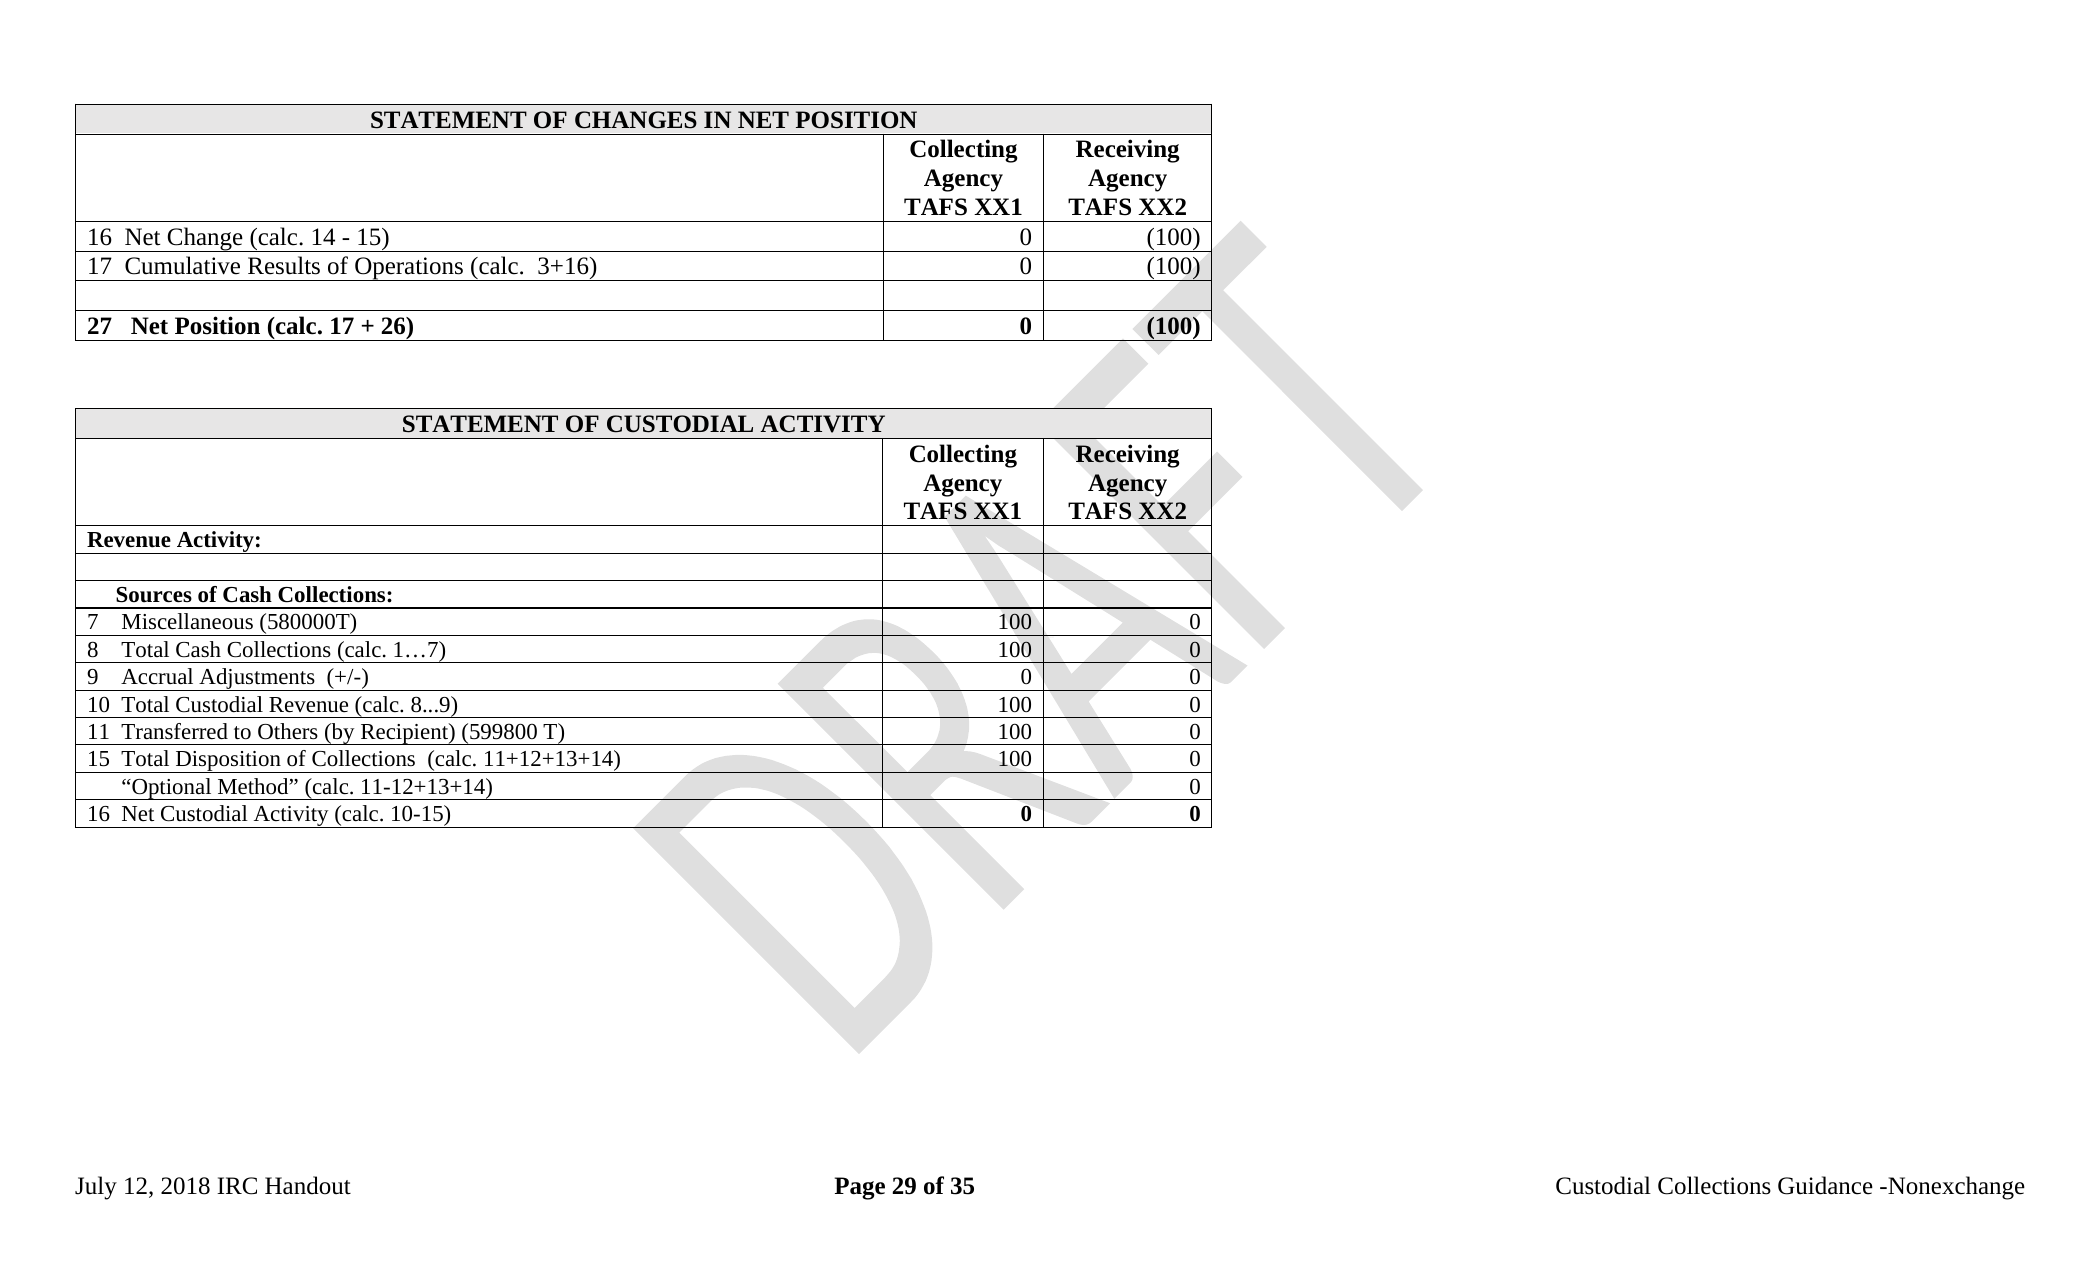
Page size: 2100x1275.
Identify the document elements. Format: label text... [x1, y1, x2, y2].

table_cell 0 [883, 663, 1043, 689]
table_cell 0 [884, 222, 1043, 251]
table_cell 100 [883, 609, 1043, 635]
table_cell 0 [1044, 636, 1211, 662]
table_cell Collecting Agency TAFS XX1 [884, 135, 1043, 221]
table_cell 0 [1044, 773, 1211, 799]
table_cell 100 [883, 745, 1043, 772]
table_cell 16 Net Change (calc. 14 - 15) [76, 222, 883, 251]
table_cell 17 Cumulative Results of Operations (calc. 3+16) [76, 252, 883, 280]
table_cell [1044, 581, 1211, 607]
table_cell [1044, 281, 1211, 310]
table_cell [883, 773, 1043, 799]
table_cell 0 [1044, 800, 1211, 827]
table_cell 7 Miscellaneous (580000T) [76, 609, 882, 635]
table_cell 100 [883, 691, 1043, 717]
table_cell (100) [1044, 311, 1211, 340]
table_cell (100) [1044, 222, 1211, 251]
table_cell 15 Total Disposition of Collections (calc. 11+12+13+14) [76, 745, 882, 772]
table_cell 0 [1044, 718, 1211, 744]
table_cell 10 Total Custodial Revenue (calc. 8...9) [76, 691, 882, 717]
table_cell [76, 281, 883, 310]
table_cell (100) [1044, 252, 1211, 280]
table_cell [76, 554, 882, 580]
table_cell 27 Net Position (calc. 17 + 26) [76, 311, 883, 340]
table_cell 9 Accrual Adjustments (+/-) [76, 663, 882, 689]
table_cell [884, 281, 1043, 310]
table_cell [883, 581, 1043, 607]
table_cell 0 [1044, 609, 1211, 635]
table_cell [1044, 526, 1211, 553]
table_cell Sources of Cash Collections: [76, 581, 882, 607]
table_cell 0 [1044, 691, 1211, 717]
table_cell 0 [883, 800, 1043, 827]
table_cell [76, 439, 882, 525]
table_cell [883, 554, 1043, 580]
table_cell 0 [1044, 745, 1211, 772]
table_cell [1044, 554, 1211, 580]
table_cell 8 Total Cash Collections (calc. 1…7) [76, 636, 882, 662]
table_cell 0 [884, 252, 1043, 280]
table_cell 0 [1044, 663, 1211, 689]
table_cell Revenue Activity: [76, 526, 882, 553]
table_cell Receiving Agency TAFS XX2 [1044, 439, 1211, 525]
table_cell 11 Transferred to Others (by Recipient) (599800 T) [76, 718, 882, 744]
table_header STATEMENT OF CUSTODIAL ACTIVITY [76, 409, 1211, 438]
table_cell [883, 526, 1043, 553]
table_cell Receiving Agency TAFS XX2 [1044, 135, 1211, 221]
table_header STATEMENT OF CHANGES IN NET POSITION [76, 105, 1211, 133]
table_cell [76, 135, 883, 221]
table_cell 100 [883, 636, 1043, 662]
table_cell Collecting Agency TAFS XX1 [883, 439, 1043, 525]
table_cell “Optional Method” (calc. 11-12+13+14) [76, 773, 882, 799]
table_cell 0 [884, 311, 1043, 340]
table_cell 16 Net Custodial Activity (calc. 10-15) [76, 800, 882, 827]
table_cell 100 [883, 718, 1043, 744]
